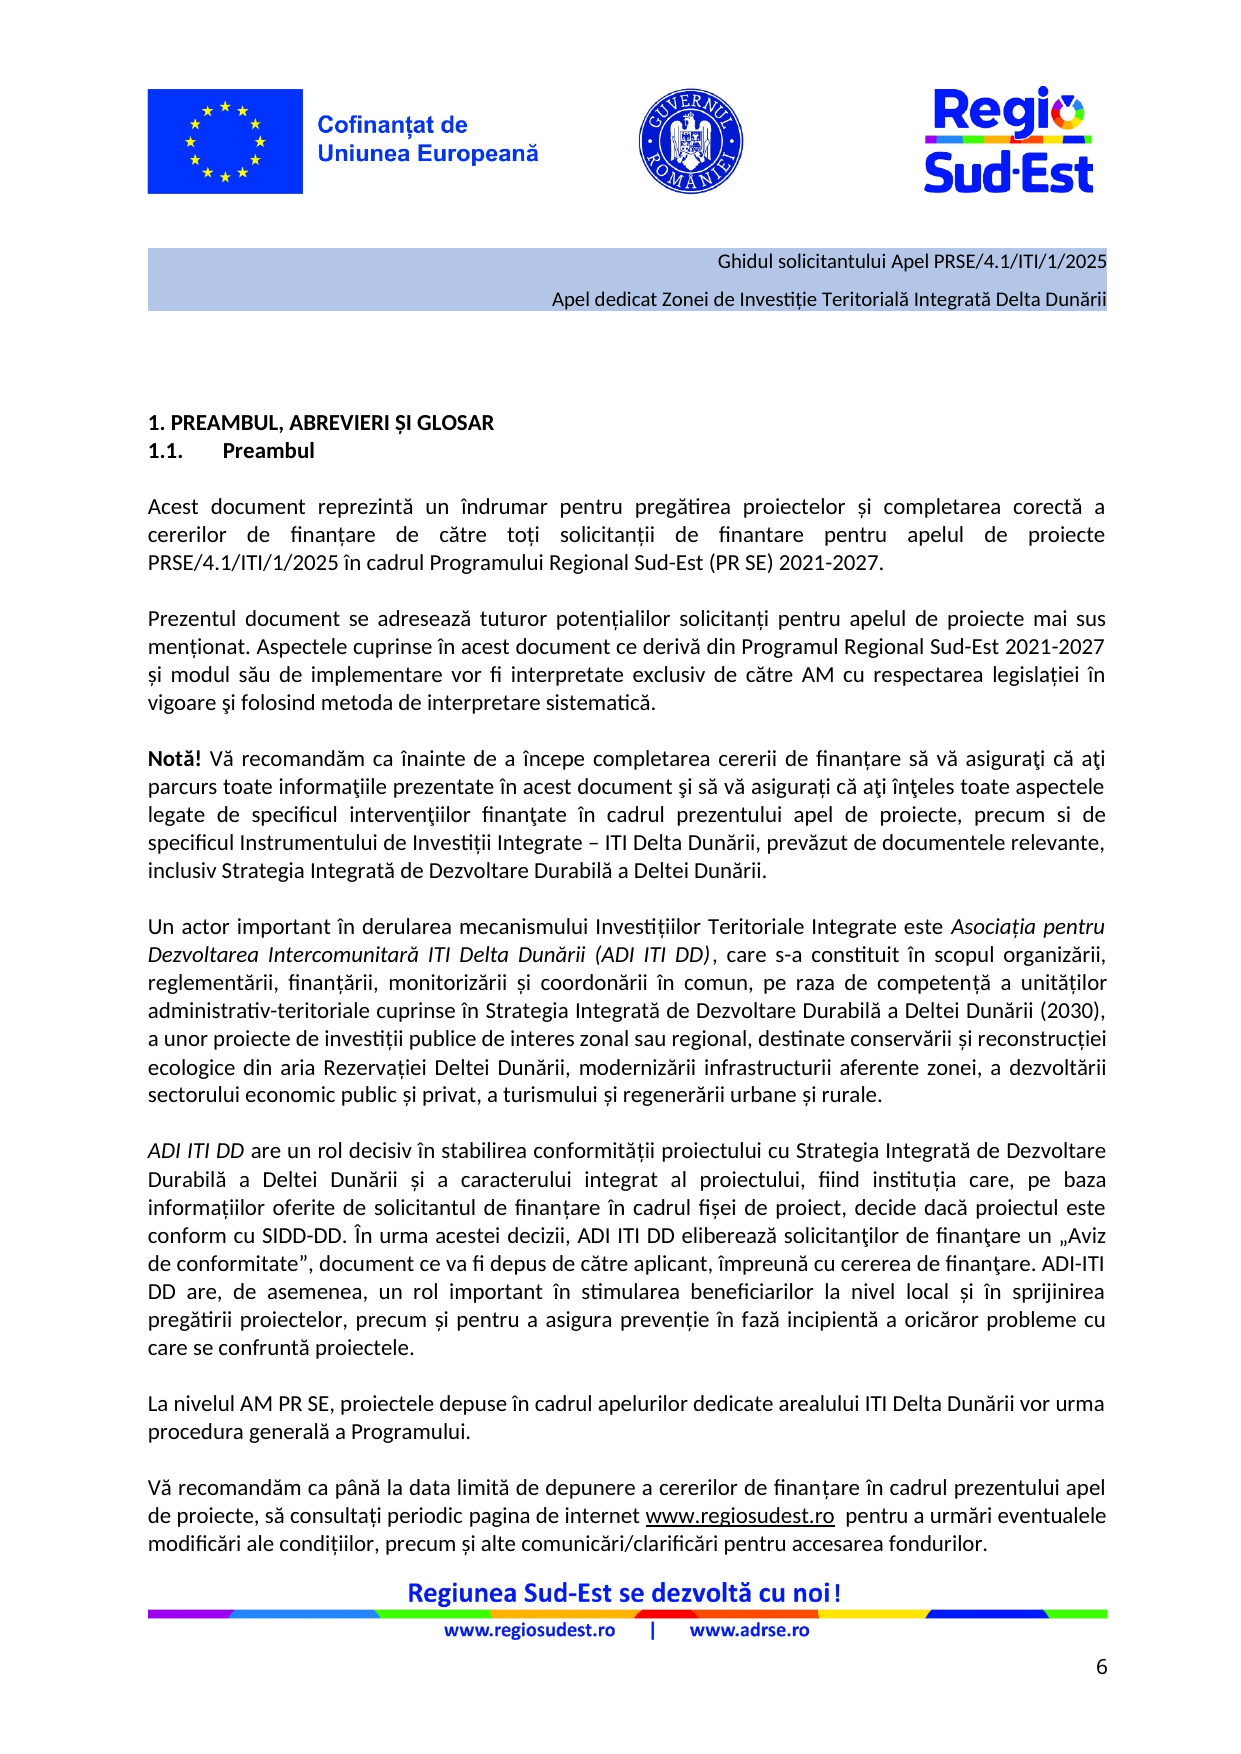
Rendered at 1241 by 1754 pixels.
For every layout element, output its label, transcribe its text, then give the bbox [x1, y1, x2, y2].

subtitle 1. PREAMBUL, ABREVIERI ȘI GLOSAR [148, 408, 1107, 436]
text ADI ITI DD are un rol decisiv în stabilirea conformităţii proiectului cu Strategia Integrată de Dezvoltare Durabilă a Deltei Dunării și a caracterului integrat al proiectului, fiind instituţia care, pe baza informaţiilor oferite de solicitantul de finanţare în cadrul fişei de proiect, decide dacă proiectul este conform cu SIDD-DD. În urma acestei decizii, ADI ITI DD eliberează solicitanţilor de finanţare un „Aviz de conformitate”, document ce va fi depus de către aplicant, împreună cu cererea de finanţare. ADI-ITI DD are, de asemenea, un rol important în stimularea beneficiarilor la nivel local și în sprijinirea pregătirii proiectelor, precum și pentru a asigura prevenție în fază incipientă a oricăror probleme cu care se confruntă proiectele. [148, 1137, 1107, 1361]
text Vă recomandăm ca până la data limită de depunere a cererilor de finanţare în cadrul prezentului apel de proiecte, să consultaţi periodic pagina de internet www.regiosudest.ro pentru a urmări eventualele modificări ale condiţiilor, precum și alte comunicări/clarificări pentru accesarea fondurilor. [148, 1473, 1107, 1557]
picture [147, 1582, 1108, 1640]
text La nivelul AM PR SE, proiectele depuse în cadrul apelurilor dedicate arealului ITI Delta Dunării vor urma procedura generală a Programului. [148, 1389, 1107, 1445]
picture [147, 86, 1093, 195]
text Prezentul document se adresează tuturor potențialilor solicitanți pentru apelul de proiecte mai sus menționat. Aspectele cuprinse în acest document ce derivă din Programul Regional Sud-Est 2021-2027 și modul său de implementare vor fi interpretate exclusiv de către AM cu respectarea legislației în vigoare şi folosind metoda de interpretare sistematică. [148, 604, 1107, 716]
text Un actor important în derularea mecanismului Investiţiilor Teritoriale Integrate este Asociaţia pentru Dezvoltarea Intercomunitară ITI Delta Dunării (ADI ITI DD), care s-a constituit în scopul organizării, reglementării, finanţării, monitorizării şi coordonării în comun, pe raza de competenţă a unităţilor administrativ-teritoriale cuprinse în Strategia Integrată de Dezvoltare Durabilă a Deltei Dunării (2030), a unor proiecte de investiţii publice de interes zonal sau regional, destinate conservării şi reconstrucţiei ecologice din aria Rezervaţiei Deltei Dunării, modernizării infrastructurii aferente zonei, a dezvoltării sectorului economic public şi privat, a turismului şi regenerării urbane şi rurale. [148, 912, 1107, 1109]
text Acest document reprezintă un îndrumar pentru pregătirea proiectelor și completarea corectă a cererilor de finanțare de către toți solicitanții de finantare pentru apelul de proiecte PRSE/4.1/ITI/1/2025 în cadrul Programului Regional Sud-Est (PR SE) 2021-2027. [148, 492, 1107, 576]
subtitle Preambul [148, 436, 1107, 464]
text Notă! Vă recomandăm ca înainte de a începe completarea cererii de finanțare să vă asiguraţi că aţi parcurs toate informaţiile prezentate în acest document şi să vă asigurați că aţi înţeles toate aspectele legate de specificul intervenţiilor finanţate în cadrul prezentului apel de proiecte, precum si de specificul Instrumentului de Investiții Integrate – ITI Delta Dunării, prevăzut de documentele relevante, inclusiv Strategia Integrată de Dezvoltare Durabilă a Deltei Dunării. [148, 744, 1107, 884]
